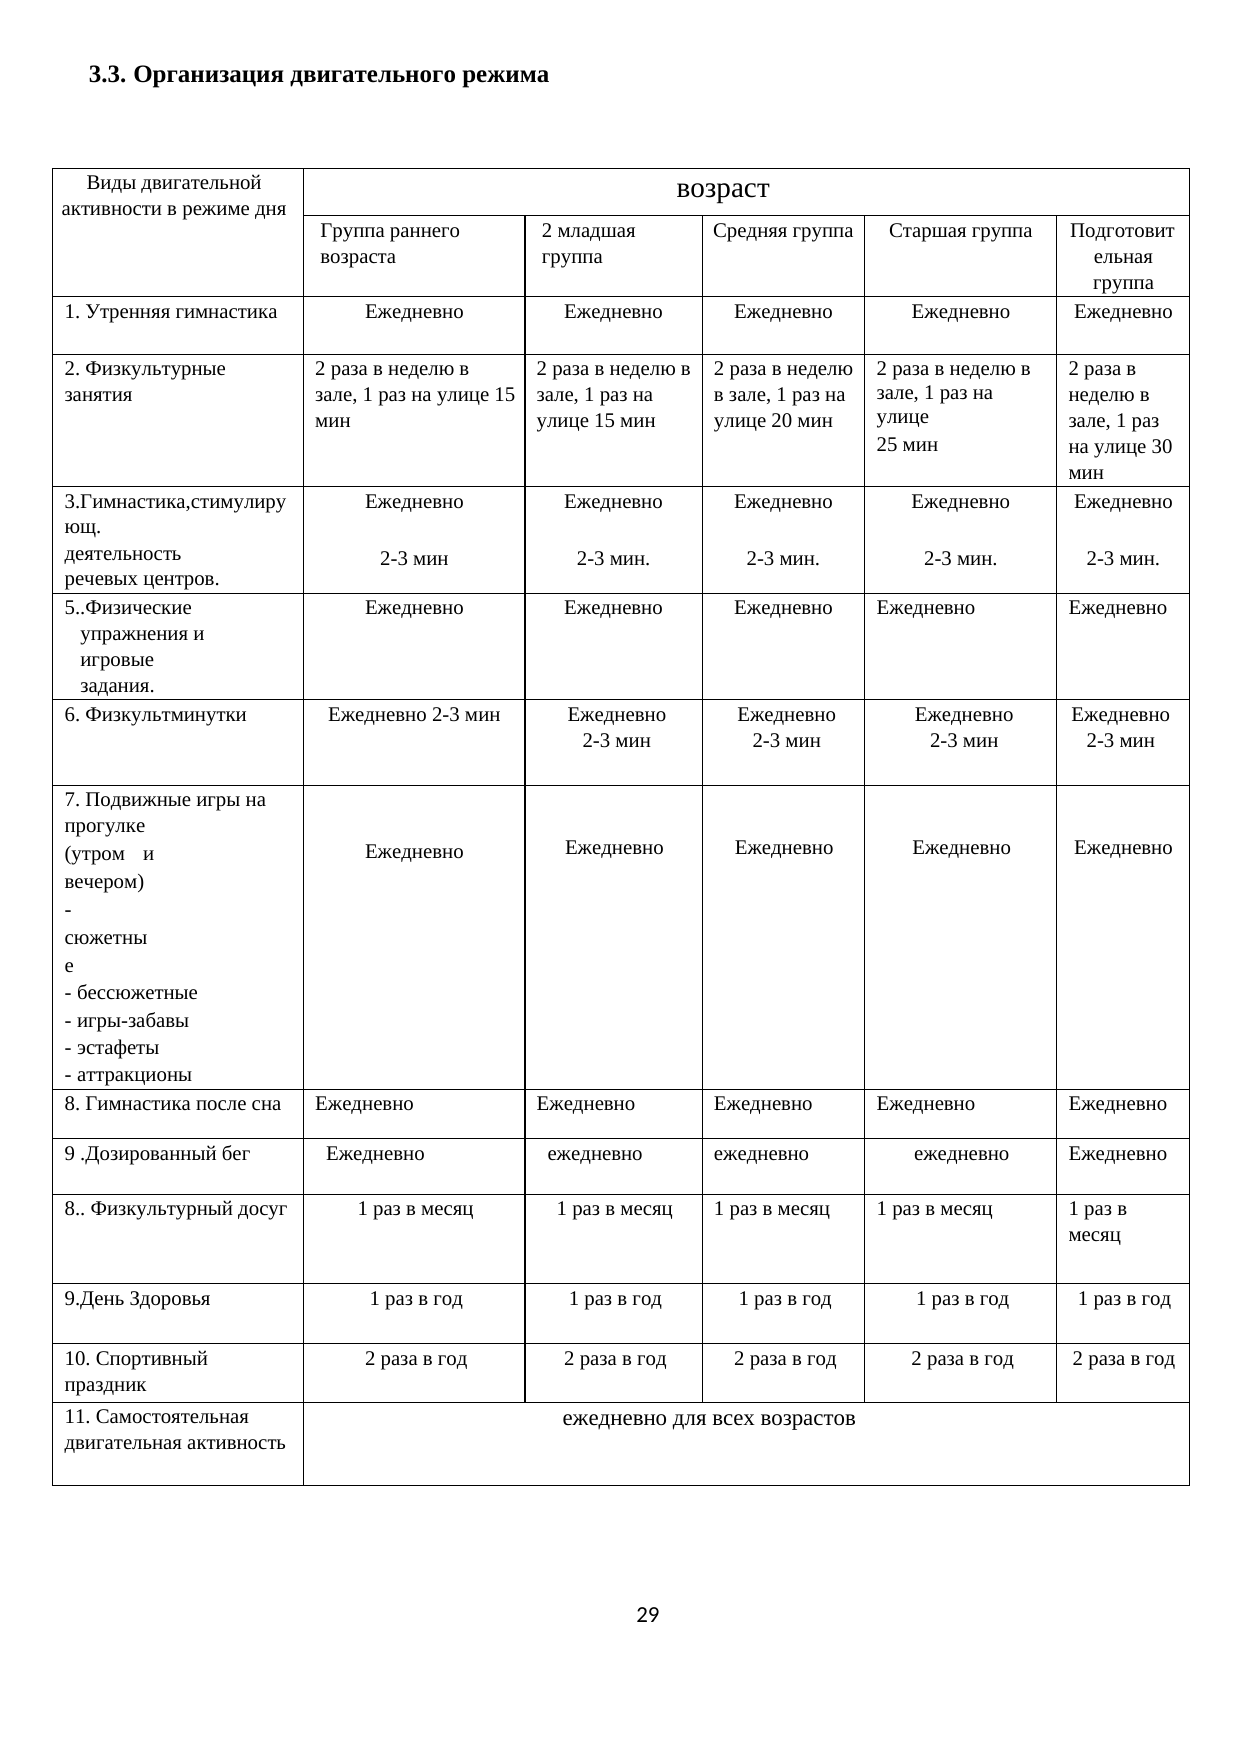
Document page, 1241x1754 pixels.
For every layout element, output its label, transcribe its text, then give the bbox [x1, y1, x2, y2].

table_cell 2 раза в неделю в зале, 1 раз на улице 20 мин [703, 355, 864, 486]
table_cell 1 раз в месяц [703, 1195, 864, 1283]
table_cell Ежедневно [304, 594, 524, 699]
table_cell 1 раз в год [703, 1284, 864, 1343]
table_cell Ежедневно 2-3 мин. [703, 487, 864, 593]
table_cell Ежедневно [703, 297, 864, 353]
table_cell 1. Утренняя гимнастика [53, 297, 303, 353]
table_header Виды двигательной активности в режиме дня [53, 169, 303, 296]
table_cell 2 раза в год [865, 1344, 1056, 1402]
table_cell 1 раз в год [1057, 1284, 1189, 1343]
table_cell Старшая группа [865, 216, 1056, 296]
table_header [1056, 169, 1189, 215]
table_cell Ежедневно [865, 1090, 1056, 1138]
table_cell 8.. Физкультурный досуг [53, 1195, 303, 1283]
table_cell Ежедневно [865, 297, 1056, 353]
table_cell 2 раза в год [703, 1344, 864, 1402]
table_cell 2 раза в неделю в зале, 1 раз на улице 15 мин [526, 355, 702, 486]
table_cell 1 раз в год [304, 1284, 524, 1343]
table_cell ежедневно [865, 1139, 1056, 1194]
table_cell 5..Физические упражнения и игровые задания. [53, 594, 303, 699]
table_cell 8. Гимнастика после сна [53, 1090, 303, 1138]
table_cell Ежедневно [1057, 297, 1189, 353]
table_cell Ежедневно 2-3 мин. [865, 487, 1056, 593]
table_cell Ежедневно [526, 297, 702, 353]
table_cell Ежедневно [1057, 1139, 1189, 1194]
table_cell 9.День Здоровья [53, 1284, 303, 1343]
table_cell Ежедневно 2-3 мин [304, 700, 524, 785]
table_cell Ежедневно [1057, 786, 1189, 1089]
table_cell ежедневно для всех возрастов [304, 1403, 1056, 1484]
table_cell 2 раза в год [304, 1344, 524, 1402]
table_cell Ежедневно [1057, 1090, 1189, 1138]
table_cell 1 раз в месяц [865, 1195, 1056, 1283]
table_cell Средняя группа [703, 216, 864, 296]
table_cell Ежедневно [526, 594, 702, 699]
table_cell 1 раз в месяц [304, 1195, 524, 1283]
table_cell ежедневно [526, 1139, 702, 1194]
table_cell Ежедневно [703, 1090, 864, 1138]
table_cell 2 раза в неделю в зале, 1 раз на улице 30 мин [1057, 355, 1189, 486]
table_header возраст [304, 169, 864, 215]
table_header [864, 169, 1056, 215]
table_cell Группа раннего возраста [304, 216, 524, 296]
text 3.3. Организация двигательного режима [89, 59, 1173, 88]
table_cell [1056, 1403, 1189, 1484]
table_cell Ежедневно 2-3 мин [703, 700, 864, 785]
table_cell 1 раз в год [526, 1284, 702, 1343]
table_cell 2. Физкультурные занятия [53, 355, 303, 486]
table_cell Ежедневно [1057, 594, 1189, 699]
table_cell 7. Подвижные игры на прогулке (утром и вечером) - сюжетные бессюжетные игры-забавы эстафеты аттракционы [53, 786, 303, 1089]
table_cell Ежедневно 2-3 мин [304, 487, 524, 593]
table_cell Ежедневно [865, 594, 1056, 699]
table_cell Ежедневно 2-3 мин. [526, 487, 702, 593]
table_cell 3.Гимнастика,стимулирующ. деятельность речевых центров. [53, 487, 303, 593]
table_cell 11. Самостоятельная двигательная активность [53, 1403, 303, 1484]
table_cell 2 раза в год [1057, 1344, 1189, 1402]
table_cell 2 раза в неделю в зале, 1 раз на улице 15 мин [304, 355, 524, 486]
table_cell Ежедневно [304, 1139, 524, 1194]
table_cell Ежедневно [526, 1090, 702, 1138]
table_cell Ежедневно [526, 786, 702, 1089]
table_cell Ежедневно 2-3 мин. [1057, 487, 1189, 593]
table_cell Ежедневно [304, 1090, 524, 1138]
table_cell Ежедневно [703, 594, 864, 699]
table_cell Ежедневно 2-3 мин [865, 700, 1056, 785]
table_cell Подготовит ельная группа [1057, 216, 1189, 296]
table_cell Ежедневно 2-3 мин [1057, 700, 1189, 785]
table_cell 2 раза в неделю в зале, 1 раз на улице 25 мин [865, 355, 1056, 486]
table_cell 10. Спортивный праздник [53, 1344, 303, 1402]
table_cell 2 младшая группа [526, 216, 702, 296]
table_cell 1 раз в месяц [1057, 1195, 1189, 1283]
table_cell Ежедневно [304, 297, 524, 353]
table_cell 2 раза в год [526, 1344, 702, 1402]
table_cell Ежедневно 2-3 мин [526, 700, 702, 785]
table_cell 6. Физкультминутки [53, 700, 303, 785]
table_cell Ежедневно [865, 786, 1056, 1089]
table_cell 9 .Дозированный бег [53, 1139, 303, 1194]
table_cell ежедневно [703, 1139, 864, 1194]
table_cell Ежедневно [703, 786, 864, 1089]
table_cell 1 раз в месяц [526, 1195, 702, 1283]
table_cell 1 раз в год [865, 1284, 1056, 1343]
table_cell Ежедневно [304, 786, 524, 1089]
